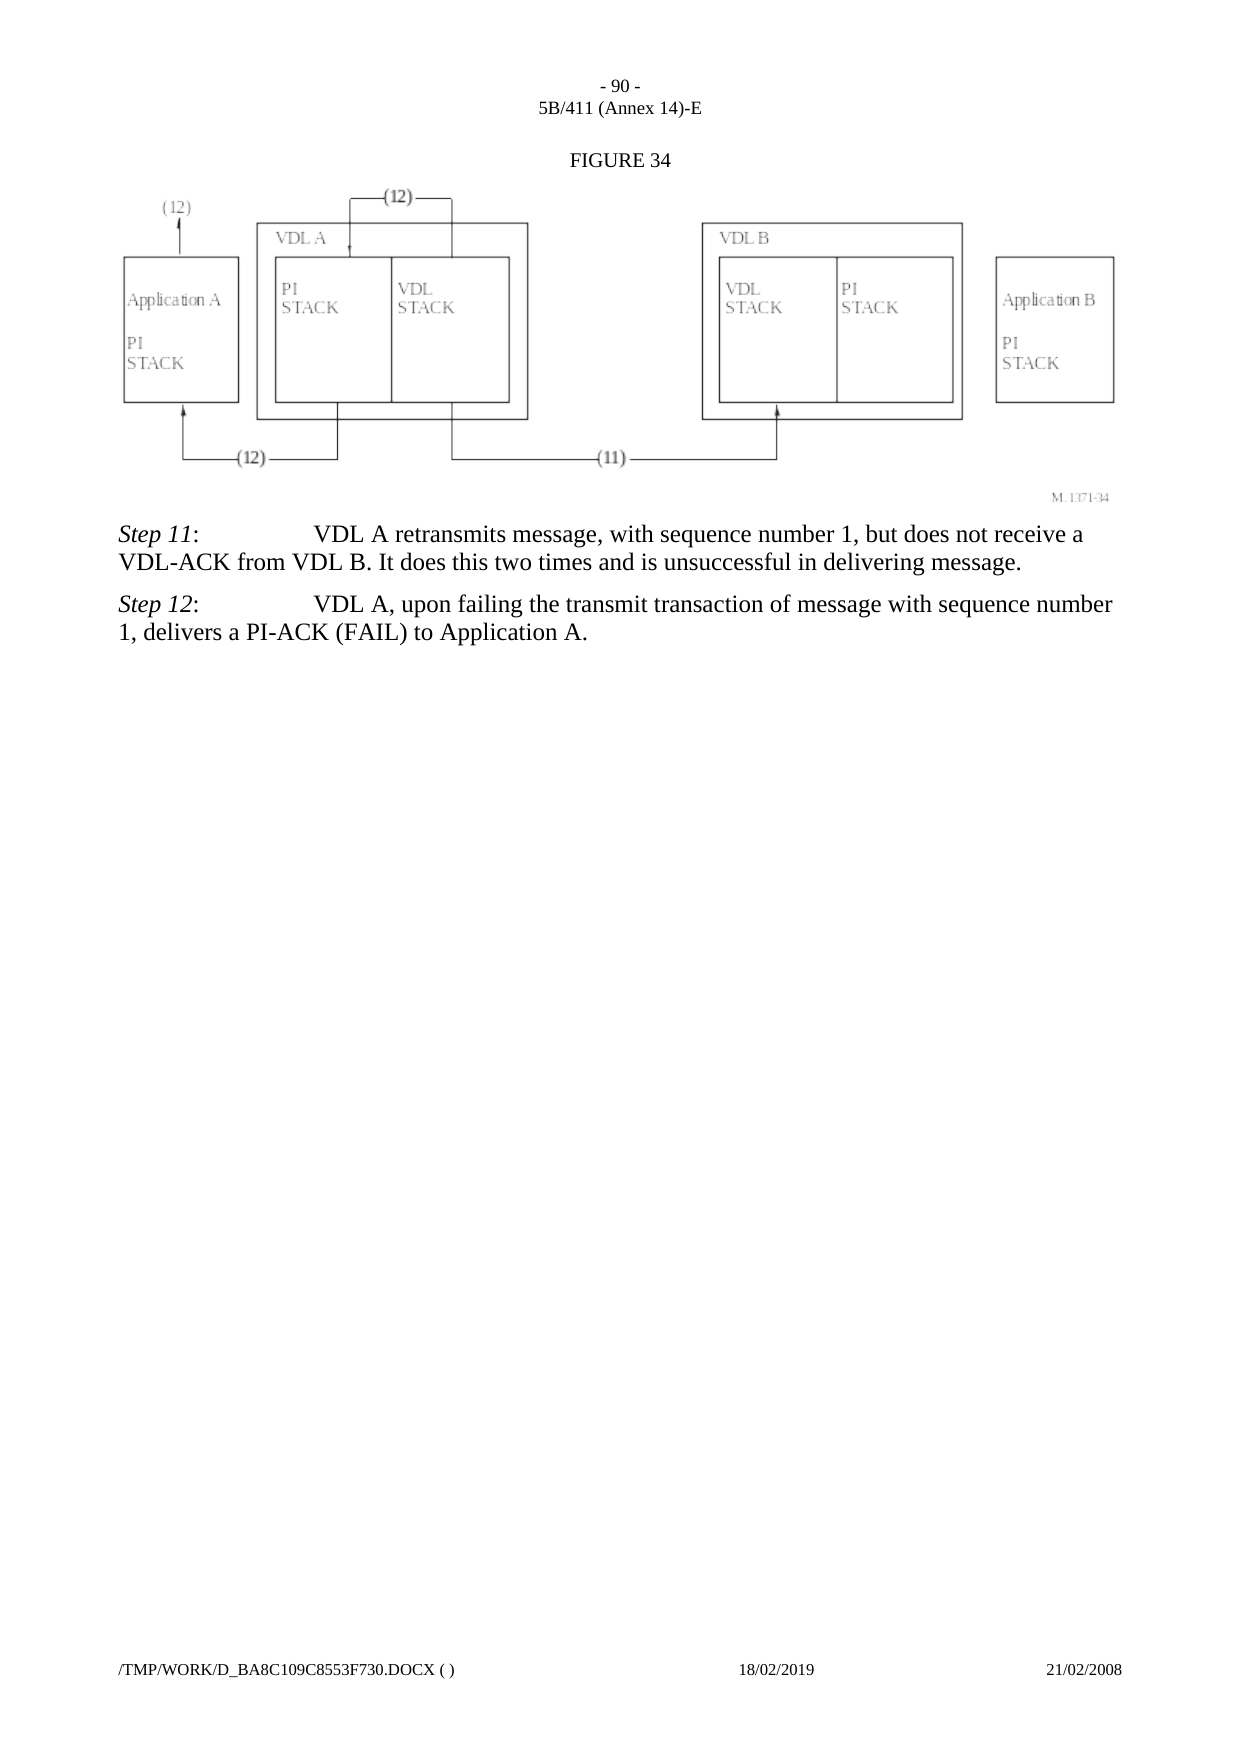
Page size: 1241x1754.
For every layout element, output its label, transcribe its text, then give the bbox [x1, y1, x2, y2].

text figure 34 [118, 148, 1122, 172]
text Step 12: VDL A, upon failing the transmit transaction of message with sequence number 1, delivers a PI-ACK (FAIL) to Application A. [118, 589, 1122, 646]
text Step 11: VDL A retransmits message, with sequence number 1, but does not receive a VDL-ACK from VDL B. It does this two times and is unsuccessful in delivering message. [118, 519, 1122, 576]
